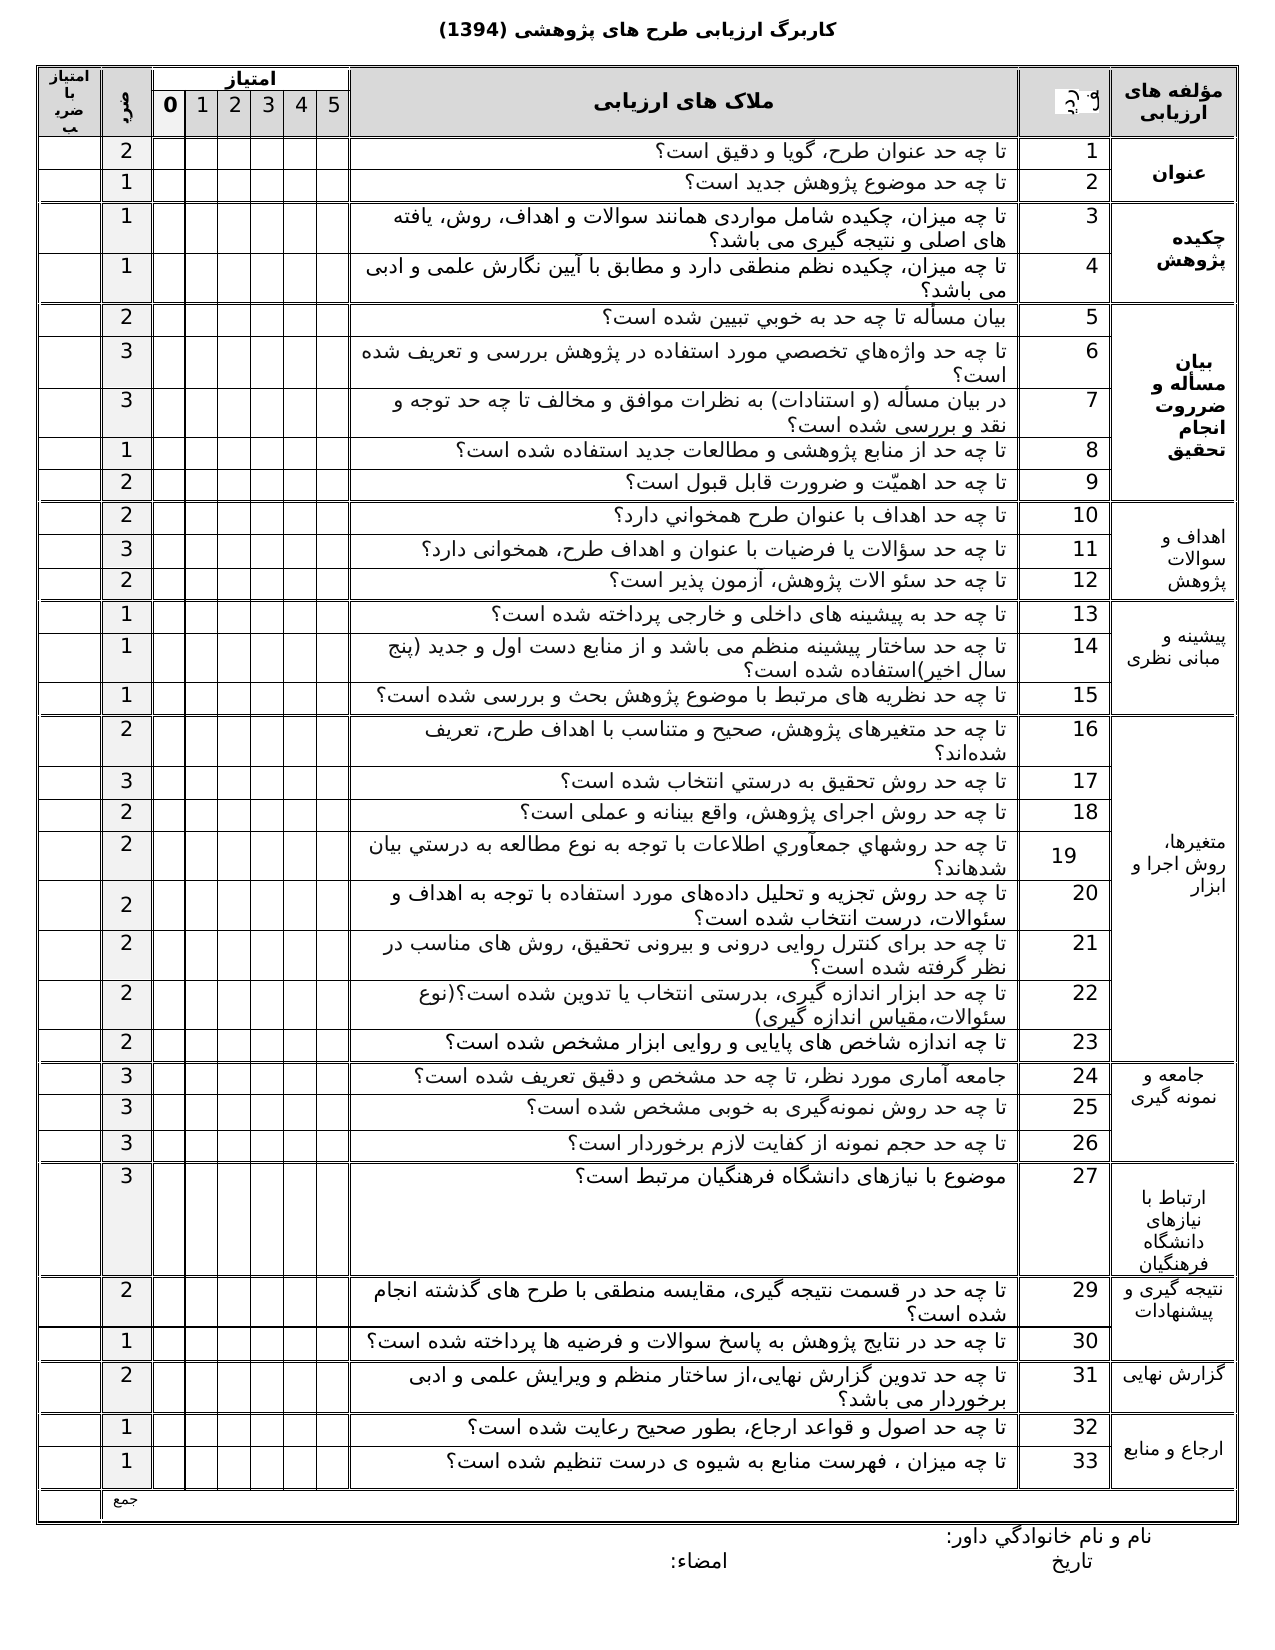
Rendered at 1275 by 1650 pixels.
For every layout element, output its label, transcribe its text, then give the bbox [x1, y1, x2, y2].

table_cell تا چه حد اهميّت و ضرورت قابل قبول است؟ [351, 470, 1017, 500]
table_cell 2 [103, 569, 151, 599]
table_cell 4 [284, 91, 316, 136]
table_cell [251, 1278, 283, 1326]
table_cell [218, 1363, 250, 1412]
table_cell [218, 337, 250, 387]
table_cell 2 [1020, 170, 1109, 201]
table_cell [39, 683, 100, 714]
table_cell [154, 1447, 184, 1488]
table_cell تا چه حد روشهاي جمعآوري اطلاعات با توجه به نوع مطالعه به درستي بيان شدهاند؟ [351, 832, 1017, 880]
table_cell [186, 832, 217, 880]
table_header مؤلفه های ارزیابی [1110, 68, 1236, 136]
table_header امتیاز [152, 68, 349, 90]
subtitle تاريخ امضاء: [150, 1549, 1153, 1573]
table_cell 16 [1020, 717, 1109, 766]
table_cell 2 [103, 881, 151, 930]
table_cell [38, 1488, 102, 1521]
table_cell [186, 881, 217, 930]
table_cell [186, 1131, 217, 1161]
table_cell [154, 1415, 184, 1446]
table_cell [317, 438, 348, 469]
table_header امتیاز با ضریب [39, 66, 102, 136]
table_cell [39, 1095, 100, 1130]
table_cell [251, 1030, 283, 1061]
table_cell تا چه حد ابزار اندازه گیری، بدرستی انتخاب یا تدوین شده است؟(نوع سئوالات،مقیاس اندازه گیری) [351, 981, 1017, 1029]
table_cell [218, 170, 250, 201]
table_cell [186, 634, 217, 682]
table_cell [38, 714, 102, 766]
table_cell [317, 139, 348, 169]
table_cell [186, 1095, 217, 1130]
table_cell [284, 170, 316, 201]
table_cell [218, 1095, 250, 1130]
table_cell [218, 1415, 250, 1446]
table_cell [317, 634, 348, 682]
table_cell [154, 535, 184, 567]
table_cell 7 [1020, 389, 1109, 437]
table_cell 29 [1020, 1278, 1109, 1326]
table_cell 3 [103, 767, 151, 799]
table_cell [38, 1161, 102, 1275]
table_cell [317, 503, 348, 534]
table_cell [39, 1030, 100, 1061]
table_cell [38, 1360, 102, 1412]
table_cell [251, 337, 283, 387]
table_cell [39, 535, 100, 567]
table_cell تا چه حد واژه‌هاي تخصصي مورد استفاده در پژوهش بررسی و تعريف شده است؟ [351, 337, 1017, 387]
table_cell [251, 1447, 283, 1488]
table_cell تا چه حد متغیرهای پژوهش، صحيح و متناسب با اهداف طرح، تعریف شده‌اند؟ [351, 717, 1017, 766]
table_cell [284, 1447, 316, 1488]
table_cell 27 [1020, 1164, 1109, 1275]
table_cell [251, 800, 283, 831]
table_cell [218, 1278, 250, 1326]
table_cell [218, 389, 250, 437]
table_cell 3 [1020, 204, 1109, 253]
table_cell [39, 137, 100, 169]
table_cell [284, 1164, 316, 1275]
table_cell [251, 981, 283, 1029]
table_cell [218, 717, 250, 766]
table_cell [317, 389, 348, 437]
table_cell [39, 767, 100, 799]
table_cell تا چه حد در نتایج پژوهش به پاسخ سوالات و فرضیه ها پرداخته شده است؟ [351, 1328, 1017, 1360]
table_cell [284, 717, 316, 766]
table_cell چکیده پژوهش [1110, 201, 1237, 302]
table_cell 22 [1020, 981, 1109, 1029]
table_cell 2 [218, 91, 250, 136]
table_cell 3 [103, 1095, 151, 1130]
table_cell [39, 1412, 100, 1446]
table_cell 25 [1020, 1095, 1109, 1130]
table_cell [284, 254, 316, 302]
table_cell 2 [103, 305, 151, 336]
table_cell 2 [103, 931, 151, 979]
table_cell 2 [103, 981, 151, 1029]
table_cell [251, 1095, 283, 1130]
table_cell 11 [1020, 535, 1109, 567]
table_cell [154, 1064, 184, 1094]
table_cell [186, 767, 217, 799]
table_cell [218, 1164, 250, 1275]
table_cell [317, 931, 348, 979]
table_cell 1 [103, 1328, 151, 1360]
table_cell [39, 337, 100, 387]
table_cell [154, 1131, 184, 1161]
table_cell [284, 767, 316, 799]
table_cell [154, 767, 184, 799]
table_cell [284, 389, 316, 437]
table_cell [317, 1415, 348, 1446]
table_cell [218, 683, 250, 714]
table_cell 2 [103, 832, 151, 880]
table_cell [284, 535, 316, 567]
table_cell [38, 302, 102, 336]
table_cell [186, 535, 217, 567]
table_cell 20 [1020, 881, 1109, 930]
table_cell [317, 254, 348, 302]
table_cell [186, 139, 217, 169]
table_cell [186, 981, 217, 1029]
table_cell [251, 1064, 283, 1094]
table_cell 21 [1020, 931, 1109, 979]
table_cell [218, 503, 250, 534]
table_cell 3 [103, 1064, 151, 1094]
table_cell [251, 634, 283, 682]
table_cell [284, 832, 316, 880]
table_cell 3 [103, 535, 151, 567]
table_cell [154, 139, 184, 169]
table_cell [251, 389, 283, 437]
table_cell [218, 438, 250, 469]
table_cell [218, 931, 250, 979]
table_cell 4 [1020, 254, 1109, 302]
table_cell [39, 1275, 100, 1326]
table_cell [284, 1415, 316, 1446]
table_cell 1 [103, 683, 151, 714]
table_cell [186, 800, 217, 831]
table_cell 3 [251, 91, 283, 136]
table_cell [154, 305, 184, 336]
table_cell [186, 931, 217, 979]
table_cell [154, 470, 184, 500]
table_cell [218, 139, 250, 169]
table_cell ارجاع و منابع [1112, 1412, 1236, 1488]
table_cell 1 [103, 602, 151, 633]
table_cell [317, 1278, 348, 1326]
table_cell تا چه حد برای کنترل روایی درونی و بیرونی تحقیق، روش های مناسب در نظر گرفته شده است؟ [351, 931, 1017, 979]
table_cell [251, 170, 283, 201]
table_cell [317, 204, 348, 253]
table_cell [154, 1278, 184, 1326]
table_cell 14 [1020, 634, 1109, 682]
table_cell [317, 1164, 348, 1275]
table_cell تا چه میزان، چکیده نظم منطقی دارد و مطابق با آیین نگارش علمی و ادبی می باشد؟ [351, 254, 1017, 302]
table_cell 10 [1020, 503, 1109, 534]
table_cell [154, 337, 184, 387]
table_cell [186, 254, 217, 302]
table_cell 9 [1020, 470, 1109, 500]
table_cell [284, 305, 316, 336]
table_cell 30 [1020, 1328, 1109, 1360]
table_cell [317, 1447, 348, 1488]
table_cell [38, 599, 102, 633]
table_cell [284, 1095, 316, 1130]
table_cell [317, 602, 348, 633]
table_cell تا چه حد در قسمت نتیجه گیری، مقایسه منطقی با طرح های گذشته انجام شده است؟ [351, 1278, 1017, 1326]
table_cell 2 [103, 1030, 151, 1061]
table_cell [39, 389, 100, 437]
table_cell [251, 881, 283, 930]
table_cell تا چه حد تدوین گزارش نهایی،از ساختار منظم و ویرایش علمی و ادبی برخوردار می باشد؟ [351, 1363, 1017, 1412]
table_cell 8 [1020, 438, 1109, 469]
table_cell [251, 438, 283, 469]
table_cell [218, 204, 250, 253]
table_cell [186, 170, 217, 201]
table_cell [251, 1363, 283, 1412]
table_cell [251, 1131, 283, 1161]
table_cell [317, 717, 348, 766]
table_cell [39, 1061, 100, 1094]
table_cell [154, 503, 184, 534]
table_cell 12 [1020, 569, 1109, 599]
table_cell 2 [103, 800, 151, 831]
table_cell [186, 1363, 217, 1412]
table_cell [186, 337, 217, 387]
table_cell [251, 503, 283, 534]
table_cell [38, 201, 102, 253]
table_header ملاک های ارزیابی [350, 68, 1018, 136]
table_cell [39, 1131, 100, 1161]
table_cell [317, 800, 348, 831]
table_cell [251, 931, 283, 979]
table_cell [39, 569, 100, 599]
table_cell تا چه حد روش تحقیق به درستي انتخاب شده است؟ [351, 767, 1017, 799]
table_cell 3 [103, 337, 151, 387]
table_cell [317, 1030, 348, 1061]
table_cell [284, 1363, 316, 1412]
table_cell [154, 438, 184, 469]
table_cell 0 [154, 91, 184, 136]
table_cell [154, 569, 184, 599]
table_cell [251, 1328, 283, 1360]
table_cell [284, 981, 316, 1029]
table_cell 1 [103, 438, 151, 469]
table_cell [186, 305, 217, 336]
table_header ردیف [1018, 68, 1110, 136]
table_cell تا چه حد اهداف با عنوان طرح همخواني دارد؟ [351, 503, 1017, 534]
table_cell [251, 535, 283, 567]
table_cell در بیان مسأله (و استنادات) به نظرات موافق و مخالف تا چه حد توجه و نقد و بررسی شده است؟ [351, 389, 1017, 437]
table_cell [251, 1415, 283, 1446]
table_cell موضوع با نیازهای دانشگاه فرهنگیان مرتبط است؟ [351, 1164, 1017, 1275]
table_cell [154, 254, 184, 302]
table_cell [38, 500, 102, 534]
table_cell 5 [317, 91, 348, 136]
table_cell [154, 1363, 184, 1412]
table_cell تا چه حد سئو الات پژوهش، آزمون پذیر است؟ [351, 569, 1017, 599]
table_cell 1 [103, 170, 151, 201]
table_cell [284, 438, 316, 469]
table_cell [317, 1095, 348, 1130]
table_cell تا چه حد حجم نمونه از کفایت لازم برخوردار است؟ [351, 1131, 1017, 1161]
table_cell [284, 1064, 316, 1094]
table_cell [39, 832, 100, 880]
table_cell [218, 254, 250, 302]
table_cell [39, 981, 100, 1029]
table_cell [251, 139, 283, 169]
table_cell بيان مسأله تا چه حد به خوبي تبيين شده است؟ [351, 305, 1017, 336]
table_cell [186, 717, 217, 766]
table_cell [317, 767, 348, 799]
table_cell تا چه حد ساختار پیشینه منظم می باشد و از منابع دست اول و جدید (پنج سال اخیر)استفاده شده است؟ [351, 634, 1017, 682]
table_cell [39, 438, 100, 469]
table_cell [251, 204, 283, 253]
table_cell [186, 503, 217, 534]
table_cell [251, 683, 283, 714]
table_cell جامعه و نمونه گیری [1112, 1061, 1236, 1161]
table_cell 18 [1020, 800, 1109, 831]
table_cell 1 [186, 91, 217, 136]
table_cell [317, 569, 348, 599]
table_cell [284, 503, 316, 534]
table_cell [186, 1278, 217, 1326]
table_cell تا چه حد به پیشینه های داخلی و خارجی پرداخته شده است؟ [351, 602, 1017, 633]
table_cell [39, 1328, 100, 1360]
table_cell [284, 881, 316, 930]
table_cell [186, 470, 217, 500]
table_cell [284, 634, 316, 682]
table_cell [317, 1328, 348, 1360]
table_cell [218, 1328, 250, 1360]
table_cell [39, 634, 100, 682]
table_cell 1 [103, 254, 151, 302]
table_cell گزارش نهایی [1110, 1360, 1237, 1412]
table_cell [39, 931, 100, 979]
table_cell [39, 881, 100, 930]
table_cell [154, 981, 184, 1029]
table_cell 1 [103, 1447, 151, 1488]
table_header ضریب [102, 68, 152, 136]
table_cell تا چه حد عنوان طرح، گويا و دقیق است؟ [351, 139, 1017, 169]
table_cell [317, 1363, 348, 1412]
table_cell 2 [103, 1278, 151, 1326]
table_cell [317, 535, 348, 567]
table_cell تا چه حد سؤالات یا فرضیات با عنوان و اهداف طرح، همخوانی دارد؟ [351, 535, 1017, 567]
table_cell [186, 204, 217, 253]
table_cell 23 [1020, 1030, 1109, 1061]
table_cell [218, 1030, 250, 1061]
table_cell [317, 470, 348, 500]
table_cell 3 [103, 1131, 151, 1161]
table_cell [251, 1164, 283, 1275]
text کاربرگ ارزیابی طرح های پژوهشی (1394) [150, 19, 1125, 41]
table_cell [317, 1131, 348, 1161]
table_cell [39, 254, 100, 302]
table_cell [154, 170, 184, 201]
table_cell [317, 305, 348, 336]
table_cell [218, 800, 250, 831]
table_cell [284, 602, 316, 633]
table_cell پیشینه و مبانی نظری [1110, 599, 1237, 714]
table_cell [251, 717, 283, 766]
table_cell [186, 1447, 217, 1488]
table_cell 24 [1020, 1064, 1109, 1094]
table_cell [39, 1447, 100, 1488]
table_cell [186, 438, 217, 469]
table_cell 5 [1020, 305, 1109, 336]
table_cell [284, 1030, 316, 1061]
table_cell [186, 1328, 217, 1360]
table_cell جمع [102, 1488, 1237, 1521]
table_cell [39, 800, 100, 831]
table_cell [317, 881, 348, 930]
table_cell 13 [1020, 602, 1109, 633]
table_cell متغیرها، روش اجرا و ابزار [1110, 714, 1237, 1061]
table_cell 2 [103, 503, 151, 534]
table_cell [154, 800, 184, 831]
table_cell [251, 254, 283, 302]
table_cell [284, 337, 316, 387]
table_cell [251, 767, 283, 799]
table_cell [317, 170, 348, 201]
table_cell [218, 767, 250, 799]
table_cell [284, 931, 316, 979]
table_cell [154, 1328, 184, 1360]
table_cell [218, 470, 250, 500]
table_cell تا چه میزان ، فهرست منابع به شیوه ی درست تنظیم شده است؟ [351, 1447, 1017, 1488]
table_cell [317, 683, 348, 714]
table_cell نتیجه گیری و پیشنهادات [1112, 1275, 1236, 1360]
table_cell [218, 1447, 250, 1488]
table_cell [186, 683, 217, 714]
table_cell [154, 204, 184, 253]
table_cell 17 [1020, 767, 1109, 799]
table_cell [251, 602, 283, 633]
table_cell [154, 717, 184, 766]
table_cell 2 [103, 1363, 151, 1412]
table_cell [154, 1164, 184, 1275]
table_cell 19 [1020, 832, 1109, 880]
table_cell [218, 1131, 250, 1161]
table_cell 1 [103, 1415, 151, 1446]
table_cell 15 [1020, 683, 1109, 714]
table_cell [218, 602, 250, 633]
table_cell 3 [103, 1164, 151, 1275]
table_cell [284, 683, 316, 714]
table_cell 1 [1020, 139, 1109, 169]
table_cell [186, 602, 217, 633]
table_cell [284, 1328, 316, 1360]
table_cell [154, 931, 184, 979]
table_cell 2 [103, 470, 151, 500]
table_cell [317, 981, 348, 1029]
table_cell [284, 204, 316, 253]
table_cell [186, 1064, 217, 1094]
table_cell [154, 1030, 184, 1061]
table_cell تا چه حد از منابع پژوهشی و مطالعات جديد استفاده شده است؟ [351, 438, 1017, 469]
subtitle نام و نام خانوادگي داور: [150, 1525, 1153, 1549]
table_cell [218, 881, 250, 930]
table_cell [284, 800, 316, 831]
table_cell تا چه حد اصول و قواعد ارجاع، بطور صحيح رعايت شده است؟ [351, 1415, 1017, 1446]
table_cell جامعه آماری مورد نظر، تا چه حد مشخص و دقیق تعریف شده است؟ [351, 1064, 1017, 1094]
table_cell 2 [103, 137, 151, 169]
table_cell ارتباط با نیازهای دانشگاه فرهنگیان [1110, 1161, 1237, 1275]
table_cell تا چه میزان، چکیده شامل مواردی همانند سوالات و اهداف، روش، یافته های اصلی و نتیجه گیری می باشد؟ [351, 204, 1017, 253]
table_cell [154, 832, 184, 880]
table_cell بیان مسأله و ضرروت انجام تحقیق [1110, 302, 1237, 500]
table_cell [218, 832, 250, 880]
table_cell [186, 1164, 217, 1275]
table_cell [154, 683, 184, 714]
table_cell [186, 389, 217, 437]
table_cell [186, 1030, 217, 1061]
table_cell [218, 981, 250, 1029]
table_cell [186, 569, 217, 599]
table_cell [284, 569, 316, 599]
table_cell [218, 569, 250, 599]
table_cell [218, 634, 250, 682]
table_cell عنوان [1112, 136, 1236, 201]
table_cell 1 [103, 204, 151, 253]
table_cell 26 [1020, 1131, 1109, 1161]
table_cell [154, 389, 184, 437]
table_cell تا چه حد روش نمونه‌گیری به خوبی مشخص شده است؟ [351, 1095, 1017, 1130]
table_cell تا چه اندازه شاخص های پایایی و روایی ابزار مشخص شده است؟ [351, 1030, 1017, 1061]
table_cell تا چه حد روش تجزیه و تحلیل داده‌های مورد استفاده با توجه به اهداف و سئوالات، درست انتخاب شده است؟ [351, 881, 1017, 930]
table_cell [154, 634, 184, 682]
table_cell [251, 569, 283, 599]
table_cell 3 [103, 389, 151, 437]
table_cell [284, 1278, 316, 1326]
table_cell 6 [1020, 337, 1109, 387]
table_cell [317, 337, 348, 387]
table_cell اهداف و سوالات پژوهش [1110, 500, 1237, 599]
table_cell [154, 1095, 184, 1130]
table_cell تا چه حد موضوع پژوهش جدید است؟ [351, 170, 1017, 201]
table_cell 1 [103, 634, 151, 682]
table_cell 31 [1020, 1363, 1109, 1412]
table_cell [39, 470, 100, 500]
table_cell [154, 881, 184, 930]
table_cell تا چه حد روش اجرای پژوهش، واقع بینانه و عملی است؟ [351, 800, 1017, 831]
table_cell [154, 602, 184, 633]
table_cell [251, 470, 283, 500]
table_cell [218, 535, 250, 567]
table_cell [218, 305, 250, 336]
table_cell 33 [1020, 1447, 1109, 1488]
table_cell [284, 1131, 316, 1161]
table_cell [317, 832, 348, 880]
table_cell 32 [1020, 1415, 1109, 1446]
table_cell 2 [103, 717, 151, 766]
table_cell [218, 1064, 250, 1094]
table_cell [284, 139, 316, 169]
table_cell [284, 470, 316, 500]
table_cell [39, 170, 100, 201]
table_cell [186, 1415, 217, 1446]
table_cell [251, 305, 283, 336]
table_cell تا چه حد نظریه های مرتبط با موضوع پژوهش بحث و بررسی شده است؟ [351, 683, 1017, 714]
table_cell [251, 832, 283, 880]
table_cell [317, 1064, 348, 1094]
